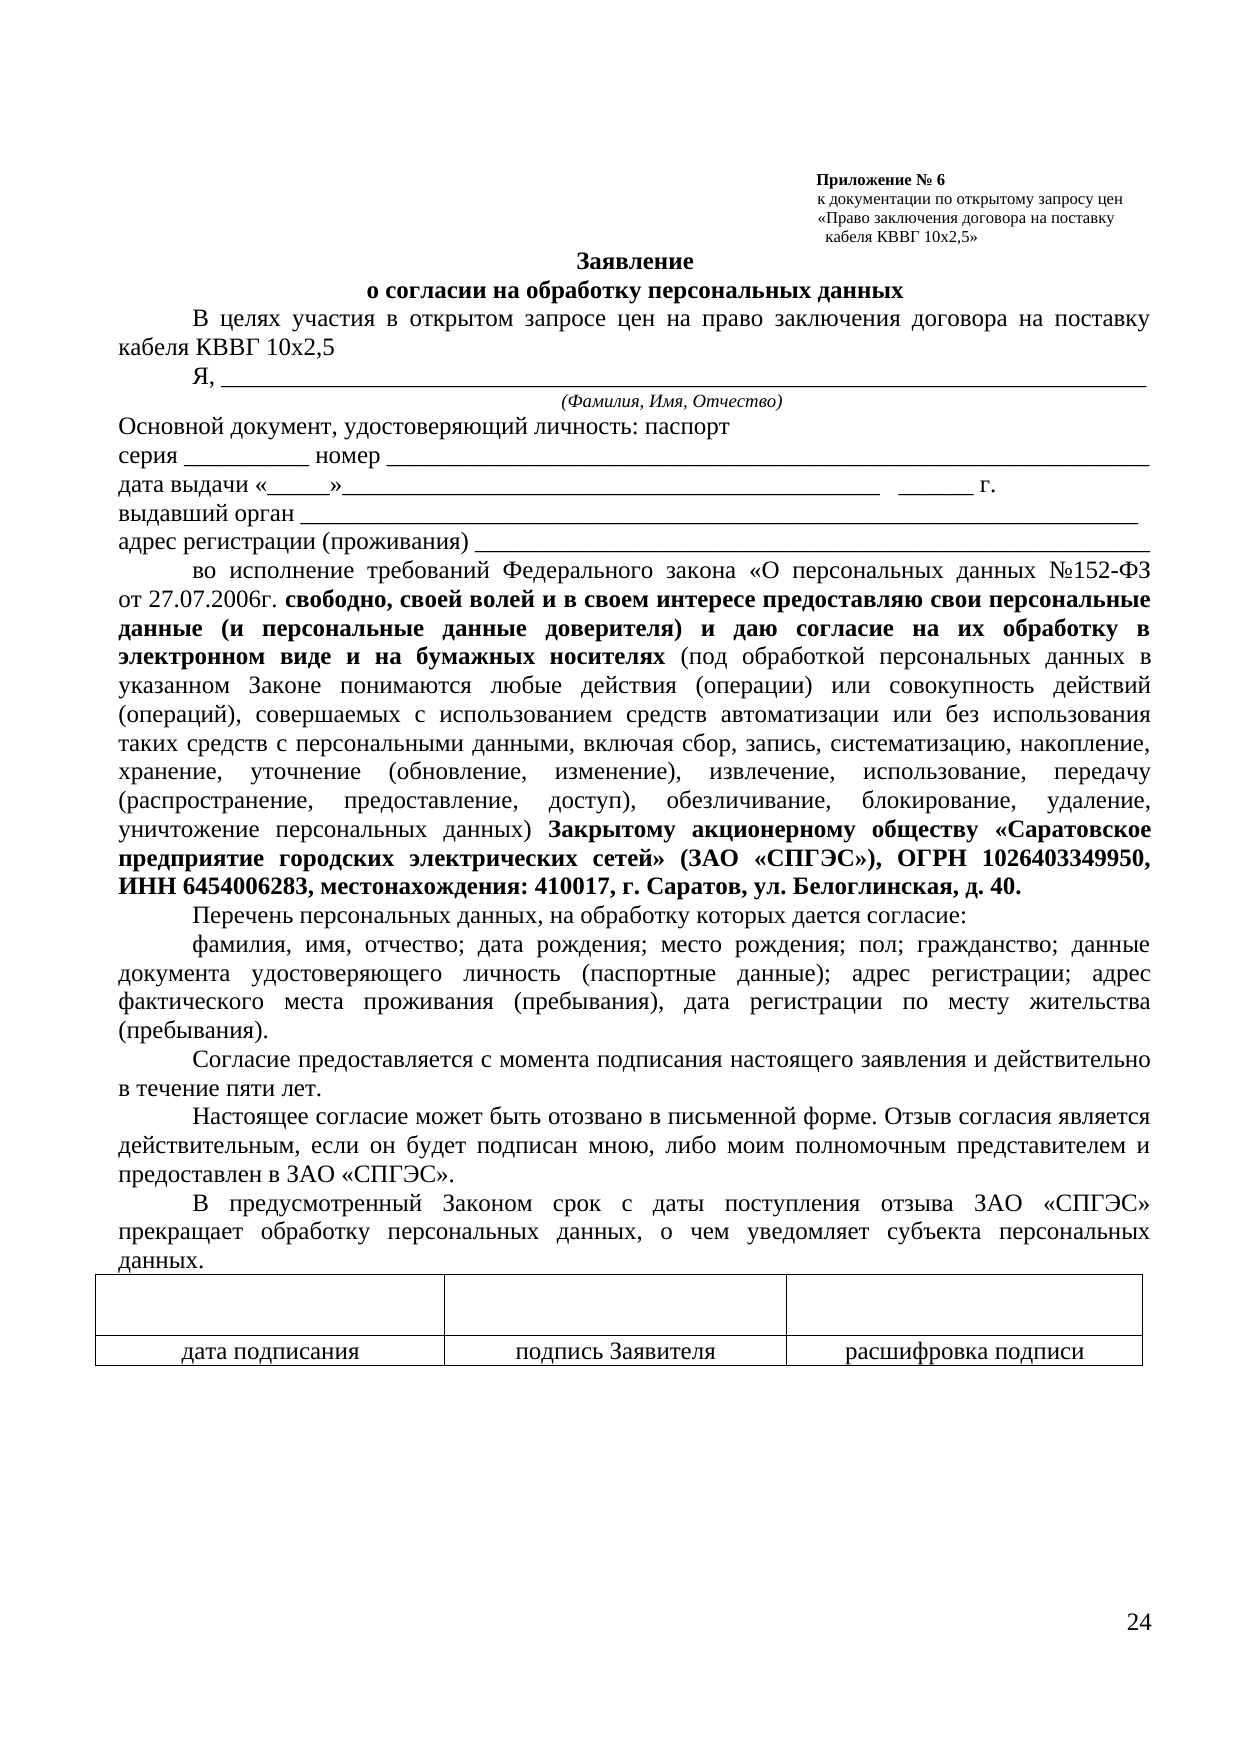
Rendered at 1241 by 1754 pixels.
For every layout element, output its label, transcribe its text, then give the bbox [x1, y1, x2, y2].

text Основной документ, удостоверяющий личность: паспорт [118, 411, 1152, 440]
table_cell дата подписания [96, 1336, 444, 1365]
text «Право заключения договора на поставку [118, 208, 1152, 227]
text кабеля КВВГ 10х2,5» [118, 227, 1152, 246]
table_header [787, 1275, 1142, 1335]
text во исполнение требований Федерального закона «О персональных данных №152-ФЗ от 27.07.2006г. свободно, своей волей и в своем интересе предоставляю свои персональные данные (и персональные данные доверителя) и даю согласие на их обработку в электронном виде и на бумажных носителях (под обработкой персональных данных в указанном Законе понимаются любые действия (операции) или совокупность действий (операций), совершаемых с использованием средств автоматизации или без использования таких средств с персональными данными, включая сбор, запись, систематизацию, накопление, хранение, уточнение (обновление, изменение), извлечение, использование, передачу (распространение, предоставление, доступ), обезличивание, блокирование, удаление, уничтожение персональных данных) Закрытому акционерному обществу «Саратовское предприятие городских электрических сетей» (ЗАО «СПГЭС»), ОГРН 1026403349950, ИНН 6454006283, местонахождения: 410017, г. Саратов, ул. Белоглинская, д. 40. [118, 555, 1152, 900]
table_cell расшифровка подписи [787, 1336, 1142, 1365]
text В целях участия в открытом запросе цен на право заключения договора на поставку кабеля КВВГ 10х2,5 [118, 303, 1152, 361]
table_header [96, 1275, 444, 1335]
text серия __________ номер _____________________________________________________________ [118, 440, 1152, 469]
text Я, __________________________________________________________________________ [118, 361, 1152, 390]
text Перечень персональных данных, на обработку которых дается согласие: [118, 900, 1152, 929]
table_header [445, 1275, 786, 1335]
text выдавший орган ___________________________________________________________________ [118, 498, 1152, 526]
text к документации по открытому запросу цен [118, 188, 1152, 208]
text дата выдачи «_____»___________________________________________ ______ г. [118, 469, 1152, 498]
text (Фамилия, Имя, Отчество) [118, 390, 1152, 411]
text Заявление [118, 246, 1152, 275]
text Настоящее согласие может быть отозвано в письменной форме. Отзыв согласия является действительным, если он будет подписан мною, либо моим полномочным представителем и предоставлен в ЗАО «СПГЭС». [118, 1101, 1152, 1188]
text адрес регистрации (проживания) ______________________________________________________ [118, 526, 1152, 555]
text фамилия, имя, отчество; дата рождения; место рождения; пол; гражданство; данные документа удостоверяющего личность (паспортные данные); адрес регистрации; адрес фактического места проживания (пребывания), дата регистрации по месту жительства (пребывания). [118, 929, 1152, 1044]
text о согласии на обработку персональных данных [118, 275, 1152, 303]
text Согласие предоставляется с момента подписания настоящего заявления и действительно в течение пяти лет. [118, 1044, 1152, 1101]
table_cell подпись Заявителя [445, 1336, 786, 1365]
text Приложение № 6 [118, 169, 1152, 188]
text В предусмотренный Законом срок с даты поступления отзыва ЗАО «СПГЭС» прекращает обработку персональных данных, о чем уведомляет субъекта персональных данных. [118, 1188, 1152, 1274]
